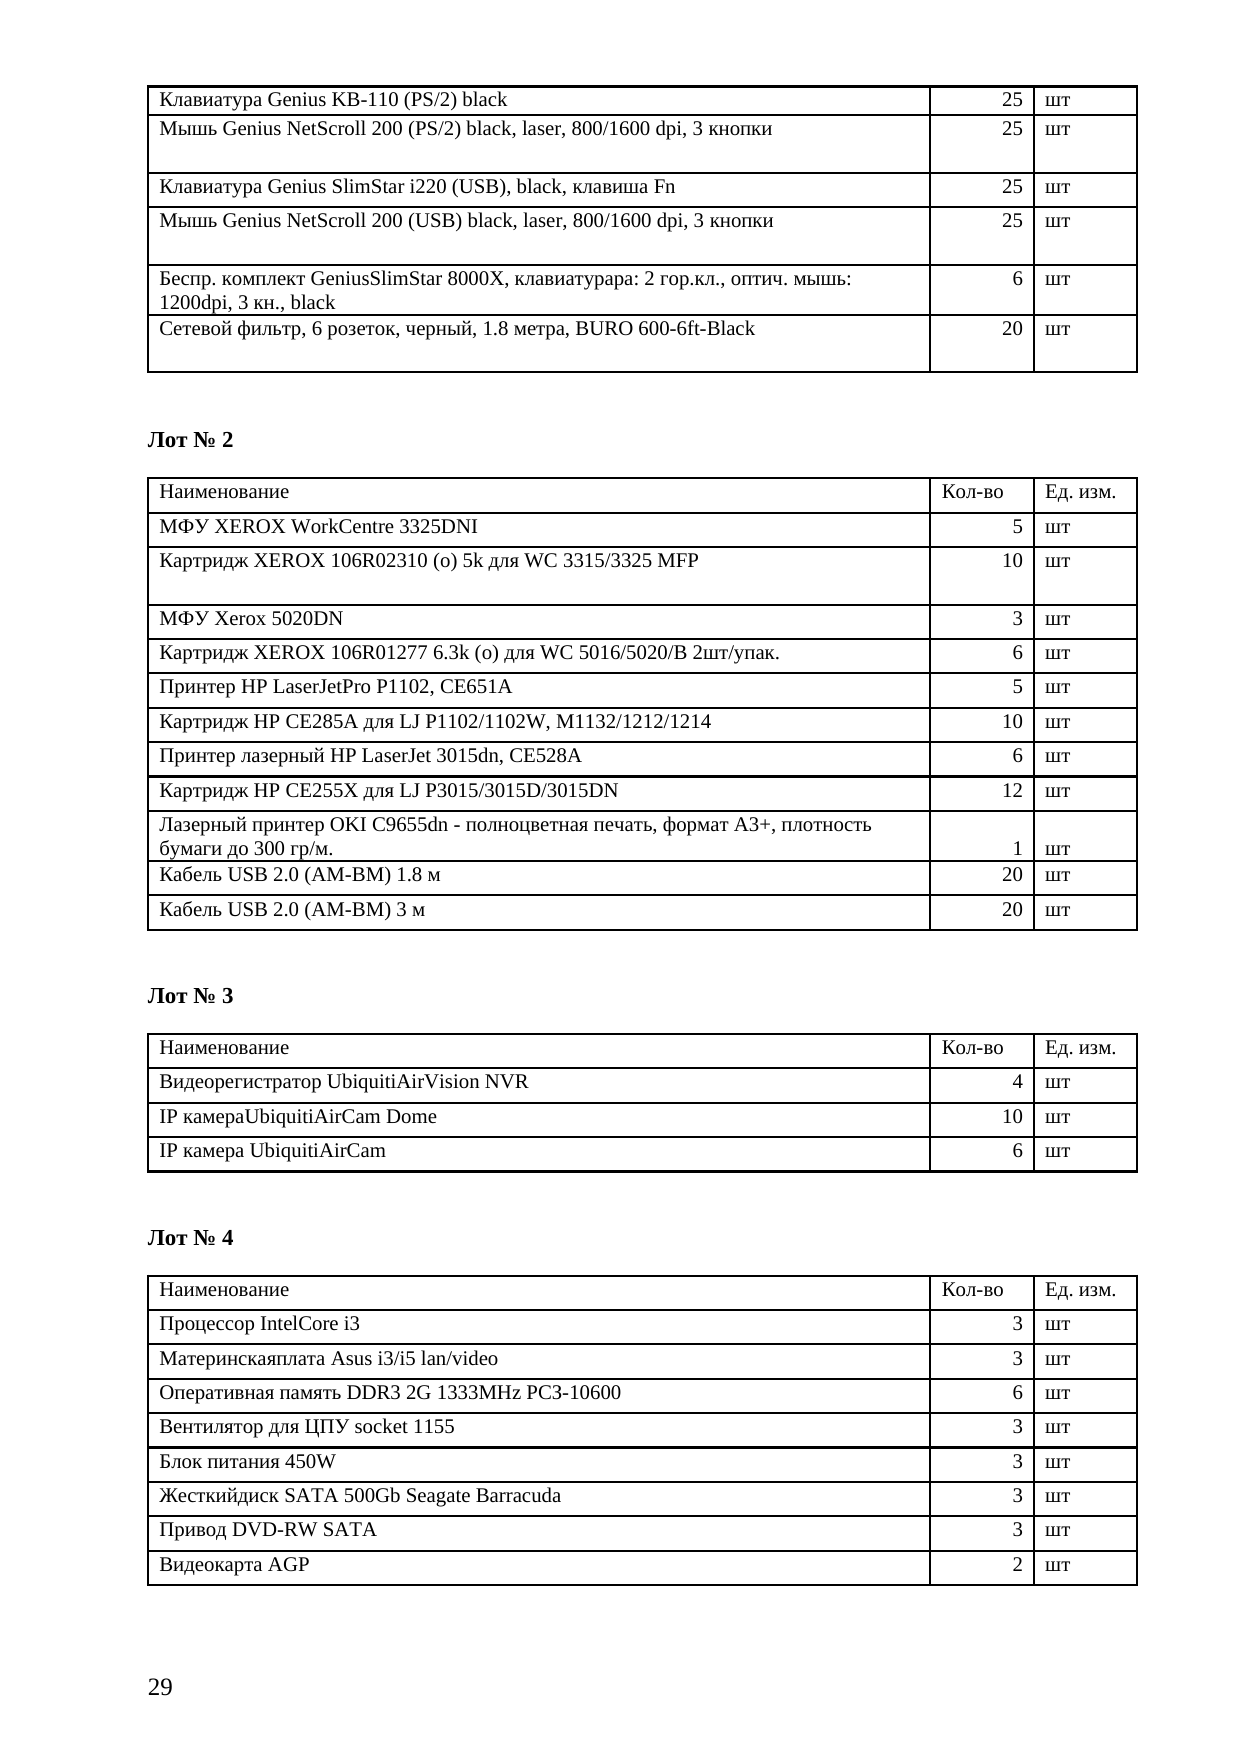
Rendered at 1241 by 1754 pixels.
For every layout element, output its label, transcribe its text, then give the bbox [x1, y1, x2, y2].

table_cell Процессор IntelCore i3 [149, 1311, 929, 1343]
table_cell 20 [931, 862, 1033, 894]
table_cell 10 [931, 709, 1033, 741]
table_cell Привод DVD-RW SATA [149, 1517, 929, 1549]
table_cell 3 [931, 1483, 1033, 1515]
table_cell Картридж HP CE255X для LJ P3015/3015D/3015DN [149, 778, 929, 810]
table_cell шт [1035, 1345, 1136, 1378]
table_cell шт [1035, 1517, 1136, 1549]
table_cell Картридж HP СЕ285А для LJ P1102/1102W, М1132/1212/1214 [149, 709, 929, 741]
table_cell шт [1035, 1449, 1136, 1481]
table_cell 25 [931, 174, 1033, 206]
table_header Кол-во [931, 1035, 1033, 1067]
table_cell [149, 88, 929, 114]
table_cell шт [1035, 266, 1136, 314]
table_cell шт [1035, 1104, 1136, 1136]
table_cell 6 [931, 266, 1033, 314]
table_cell шт [1035, 208, 1136, 263]
table_cell Лазерный принтер OKI C9655dn - полноцветная печать, формат А3+, плотность бумаги до 300 гр/м. [149, 812, 929, 860]
table_cell 10 [931, 1104, 1033, 1136]
table_cell Оперативная память DDR3 2G 1333MHz РСЗ-10600 [149, 1380, 929, 1412]
table_header Наименование [149, 1277, 929, 1309]
table_header Кол-во [931, 1277, 1033, 1309]
table_cell Вентилятор для ЦПУ socket 1155 [149, 1414, 929, 1446]
table_cell Видеокарта AGP [149, 1552, 929, 1584]
table_cell шт [1035, 316, 1136, 371]
table_cell шт [1035, 88, 1136, 114]
table_cell 6 [931, 1138, 1033, 1170]
table_cell шт [1035, 606, 1136, 638]
table_cell Блок питания 450W [149, 1449, 929, 1481]
table_cell шт [1035, 1138, 1136, 1170]
table_cell 20 [931, 316, 1033, 371]
table_cell шт [1035, 640, 1136, 672]
table_cell Мышь Genius NetScroll 200 (USB) black, laser, 800/1600 dpi, 3 кнопки [149, 208, 929, 263]
table_cell Принтер HP LaserJetPro P1102, СЕ651А [149, 674, 929, 707]
table_cell Картридж XEROX 106R01277 6.3k (o) для WC 5016/5020/В 2шт/упак. [149, 640, 929, 672]
table_cell 6 [931, 743, 1033, 775]
table_cell 5 [931, 514, 1033, 546]
table_header Наименование [149, 479, 929, 512]
table_cell 3 [931, 606, 1033, 638]
table_cell IP камера UbiquitiAirCam [149, 1138, 929, 1170]
table_cell шт [1035, 709, 1136, 741]
table_cell 6 [931, 640, 1033, 672]
table_cell 3 [931, 1414, 1033, 1446]
table_cell 2 [931, 1552, 1033, 1584]
table_cell МФУ Xerox 5020DN [149, 606, 929, 638]
table_cell шт [1035, 674, 1136, 707]
table_header Ед. изм. [1035, 1277, 1136, 1309]
table_cell Кабель USB 2.0 (AM-BM) 1.8 м [149, 862, 929, 894]
table_cell шт [1035, 1311, 1136, 1343]
table_cell шт [1035, 1414, 1136, 1446]
table_cell Сетевой фильтр, 6 розеток, черный, 1.8 метра, BURO 600-6ft-Black [149, 316, 929, 371]
table_cell шт [1035, 548, 1136, 603]
table_cell 3 [931, 1449, 1033, 1481]
table_cell 12 [931, 778, 1033, 810]
table_cell шт [1035, 1380, 1136, 1412]
table_cell МФУ XEROX WorkCentre 3325DNI [149, 514, 929, 546]
table_cell Кабель USB 2.0 (AM-BM) 3 м [149, 896, 929, 929]
table_cell Беспр. комплект GeniusSlimStar 8000X, клавиатурара: 2 гор.кл., оптич. мышь: 1200dpi, 3 кн., black [149, 266, 929, 314]
text Лот № 2 [148, 426, 1137, 453]
table_cell Материнскаяплата Asus i3/i5 lan/video [149, 1345, 929, 1378]
table_header Кол-во [931, 479, 1033, 512]
table_cell шт [1035, 896, 1136, 929]
table_cell шт [1035, 174, 1136, 206]
table_cell 25 [931, 116, 1033, 172]
table_cell шт [1035, 1069, 1136, 1102]
table_cell шт [1035, 743, 1136, 775]
table_cell шт [1035, 778, 1136, 810]
table_header Ед. изм. [1035, 479, 1136, 512]
table_cell Видеорегистратор UbiquitiAirVision NVR [149, 1069, 929, 1102]
table_cell шт [1035, 116, 1136, 172]
table_cell 25 [931, 88, 1033, 114]
table_header Ед. изм. [1035, 1035, 1136, 1067]
table_cell 5 [931, 674, 1033, 707]
table_cell шт [1035, 514, 1136, 546]
table_cell Принтер лазерный HP LaserJet 3015dn, CE528A [149, 743, 929, 775]
table_cell 4 [931, 1069, 1033, 1102]
table_cell шт [1035, 1483, 1136, 1515]
table_cell шт [1035, 862, 1136, 894]
table_cell Клавиатура Genius SlimStar i220 (USB), black, клавиша Fn [149, 174, 929, 206]
table_cell Жесткийдиск SATA 500Gb Seagate Barracuda [149, 1483, 929, 1515]
table_cell 6 [931, 1380, 1033, 1412]
table_cell 3 [931, 1345, 1033, 1378]
table_header Наименование [149, 1035, 929, 1067]
text Лот № 3 [148, 982, 1137, 1008]
table_cell шт [1035, 812, 1136, 860]
table_cell 25 [931, 208, 1033, 263]
table_cell 1 [931, 812, 1033, 860]
table_cell Картридж XEROX 106R02310 (о) 5k для WC 3315/3325 MFP [149, 548, 929, 603]
table_cell шт [1035, 1552, 1136, 1584]
table_cell 20 [931, 896, 1033, 929]
table_cell 3 [931, 1517, 1033, 1549]
table_cell Мышь Genius NetScroll 200 (PS/2) black, laser, 800/1600 dpi, 3 кнопки [149, 116, 929, 172]
table_cell 3 [931, 1311, 1033, 1343]
text Лот № 4 [148, 1223, 1137, 1250]
table_cell 10 [931, 548, 1033, 603]
table_cell IP камераUbiquitiAirCam Dome [149, 1104, 929, 1136]
